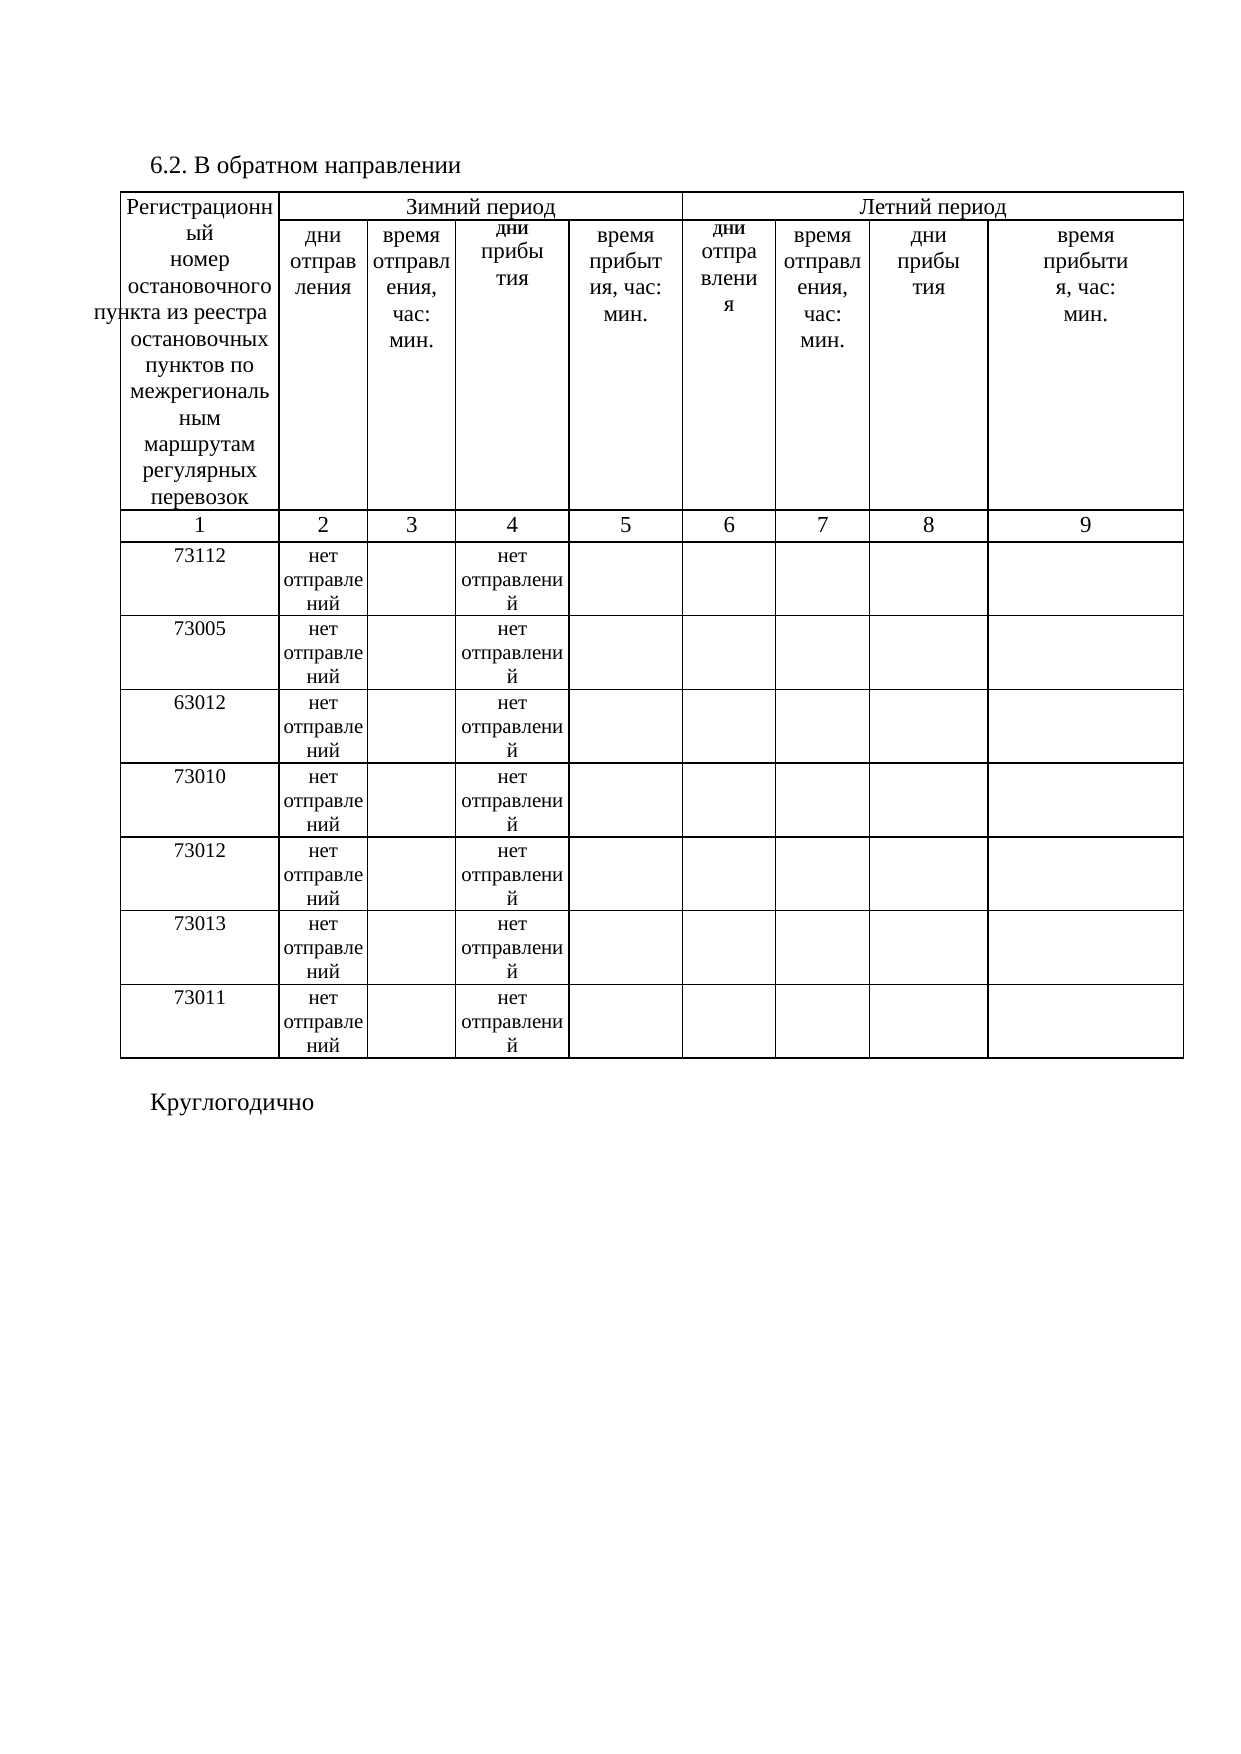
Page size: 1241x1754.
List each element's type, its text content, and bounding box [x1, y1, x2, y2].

table_cell [570, 764, 682, 836]
table_cell [989, 838, 1183, 910]
table_cell нет отправлений [280, 985, 367, 1057]
table_cell 6 [683, 511, 775, 541]
table_cell нет отправлений [456, 543, 568, 615]
table_cell 73005 [121, 616, 278, 688]
table_cell [776, 764, 869, 836]
table_cell [570, 616, 682, 688]
table_cell [870, 838, 987, 910]
table_cell 73011 [121, 985, 278, 1057]
table_cell 73013 [121, 911, 278, 983]
table_cell [870, 616, 987, 688]
table_cell нет отправлений [280, 616, 367, 688]
table_cell [870, 911, 987, 983]
table_cell 7 [776, 511, 869, 541]
table_cell [570, 985, 682, 1057]
table_cell [683, 690, 775, 762]
table_cell 63012 [121, 690, 278, 762]
table_cell [989, 616, 1183, 688]
table_cell [368, 690, 455, 762]
table_cell [989, 690, 1183, 762]
table_cell время отправл ения, час: мин. [368, 221, 455, 509]
table_cell нет отправлений [456, 911, 568, 983]
table_cell дни прибы тия [870, 221, 987, 509]
table_cell нет отправлений [456, 838, 568, 910]
table_cell [683, 911, 775, 983]
table_cell [989, 911, 1183, 983]
table_cell [776, 838, 869, 910]
table_cell время отправл ения, час: мин. [776, 221, 869, 509]
table_cell [776, 690, 869, 762]
table_cell [989, 543, 1183, 615]
table_cell [570, 911, 682, 983]
table_cell [368, 985, 455, 1057]
table_cell 73012 [121, 838, 278, 910]
table_cell нет отправлений [280, 764, 367, 836]
table_cell [570, 543, 682, 615]
table_header Летний период [683, 193, 1183, 219]
table_cell нет отправлений [280, 838, 367, 910]
table_cell 3 [368, 511, 455, 541]
table_cell [989, 985, 1183, 1057]
table_cell [368, 764, 455, 836]
table_cell время прибыт ия, час: мин. [570, 221, 682, 509]
table_cell [683, 764, 775, 836]
table_cell 4 [456, 511, 568, 541]
table_cell нет отправлений [456, 616, 568, 688]
table_cell нет отправлений [280, 690, 367, 762]
table_cell 9 [989, 511, 1183, 541]
table_cell [776, 911, 869, 983]
table_cell [870, 690, 987, 762]
table_cell [368, 543, 455, 615]
table_cell [570, 690, 682, 762]
table_cell дни отправ ления [280, 221, 367, 509]
table_cell 73010 [121, 764, 278, 836]
table_cell [368, 616, 455, 688]
table_cell [870, 985, 987, 1057]
table_cell нет отправлений [280, 911, 367, 983]
table_header Регистрационный номер остановочного пункта из реестра остановочных пунктов по межрегиональным маршрутам регулярных перевозок [121, 193, 278, 509]
table_cell [368, 838, 455, 910]
table_cell 1 [121, 511, 278, 541]
table_cell [683, 985, 775, 1057]
table_cell [683, 543, 775, 615]
table_cell [570, 838, 682, 910]
table_cell 2 [280, 511, 367, 541]
table_cell 73112 [121, 543, 278, 615]
table_cell нет отправлений [456, 764, 568, 836]
table_cell [776, 616, 869, 688]
table_cell [368, 911, 455, 983]
text 6.2. В обратном направлении [150, 150, 1090, 179]
table_cell нет отправлений [456, 690, 568, 762]
table_cell нет отправлений [456, 985, 568, 1057]
table_cell [683, 838, 775, 910]
table_cell [683, 616, 775, 688]
table_header Зимний период [280, 193, 682, 219]
table_cell ДНИ прибы тия [456, 221, 568, 509]
table_cell ДНИ отпра влени я [683, 221, 775, 509]
table_cell [989, 764, 1183, 836]
text Круглогодично [150, 1087, 1090, 1116]
table_cell [870, 543, 987, 615]
table_cell [776, 985, 869, 1057]
table_cell 8 [870, 511, 987, 541]
table_cell 5 [570, 511, 682, 541]
table_cell [776, 543, 869, 615]
table_cell [870, 764, 987, 836]
table_cell нет отправлений [280, 543, 367, 615]
table_cell время прибыти я, час: мин. [989, 221, 1183, 509]
